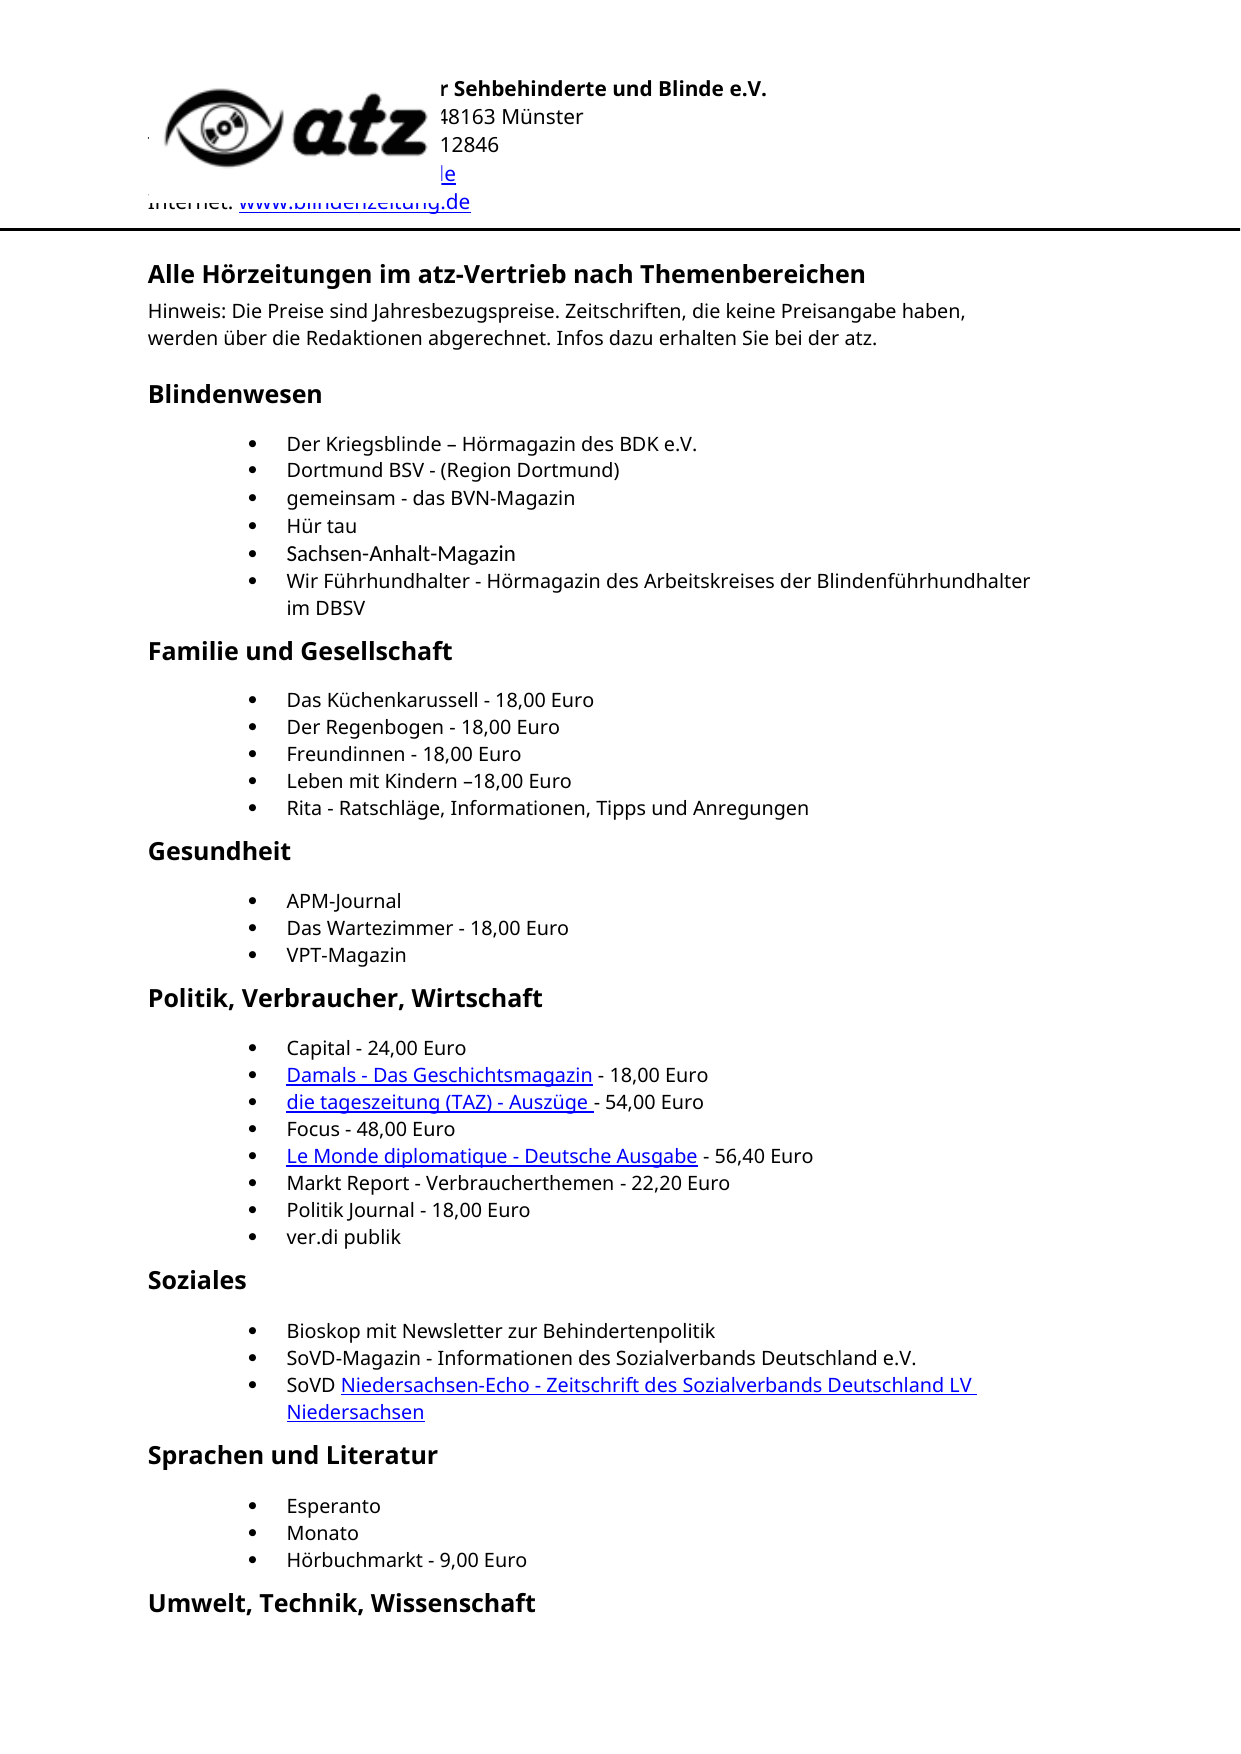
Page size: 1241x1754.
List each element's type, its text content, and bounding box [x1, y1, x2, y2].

list Markt Report - Verbraucherthemen - 22,20 Euro [249, 1169, 1034, 1196]
list Freundinnen - 18,00 Euro [249, 741, 1034, 768]
subtitle Sprachen und Literatur [148, 1437, 1034, 1471]
list Rita - Ratschläge, Informationen, Tipps und Anregungen [249, 794, 1034, 822]
list Sachsen-Anhalt-Magazin [249, 539, 1034, 567]
text Alle Hörzeitungen im atz-Vertrieb nach Themenbereichen [148, 256, 1034, 291]
list Bioskop mit Newsletter zur Behindertenpolitik [249, 1316, 1034, 1344]
subtitle Politik, Verbraucher, Wirtschaft [148, 981, 1034, 1015]
list Esperanto [249, 1491, 1034, 1519]
list ver.di publik [249, 1223, 1034, 1250]
list Damals - Das Geschichtsmagazin - 18,00 Euro [249, 1061, 1034, 1088]
list VPT-Magazin [249, 941, 1034, 968]
list Politik Journal - 18,00 Euro [249, 1196, 1034, 1223]
subtitle Soziales [148, 1262, 1034, 1297]
list Leben mit Kindern –18,00 Euro [249, 768, 1034, 794]
list SoVD-Magazin - Informationen des Sozialverbands Deutschland e.V. [249, 1344, 1034, 1371]
list Der Kriegsblinde – Hörmagazin des BDK e.V. [249, 430, 1034, 457]
list Wir Führhundhalter - Hörmagazin des Arbeitskreises der Blindenführhundhalter im DBSV [249, 567, 1034, 621]
list APM-Journal [249, 887, 1034, 914]
list Le Monde diplomatique - Deutsche Ausgabe - 56,40 Euro [249, 1142, 1034, 1169]
list Monato [249, 1519, 1034, 1546]
list Der Regenbogen - 18,00 Euro [249, 714, 1034, 741]
list SoVD Niedersachsen-Echo - Zeitschrift des Sozialverbands Deutschland LV Niedersachsen [249, 1371, 1034, 1425]
text Hinweis: Die Preise sind Jahresbezugspreise. Zeitschriften, die keine Preisangabe haben, werden über die Redaktionen abgerechnet. Infos dazu erhalten Sie bei der atz. [148, 297, 1034, 351]
list Focus - 48,00 Euro [249, 1115, 1034, 1142]
list gemeinsam - das BVN-Magazin [249, 484, 1034, 511]
subtitle Gesundheit [148, 834, 1034, 868]
picture [147, 54, 442, 202]
list Hörbuchmarkt - 9,00 Euro [249, 1546, 1034, 1573]
subtitle Blindenwesen [148, 376, 1034, 411]
list Hür tau [249, 511, 1034, 539]
subtitle Umwelt, Technik, Wissenschaft [148, 1585, 1034, 1619]
list Capital - 24,00 Euro [249, 1034, 1034, 1061]
list die tageszeitung (TAZ) - Auszüge - 54,00 Euro [249, 1088, 1034, 1115]
subtitle Familie und Gesellschaft [148, 633, 1034, 667]
list Dortmund BSV - (Region Dortmund) [249, 457, 1034, 484]
list Das Küchenkarussell - 18,00 Euro [249, 687, 1034, 714]
list Das Wartezimmer - 18,00 Euro [249, 914, 1034, 941]
